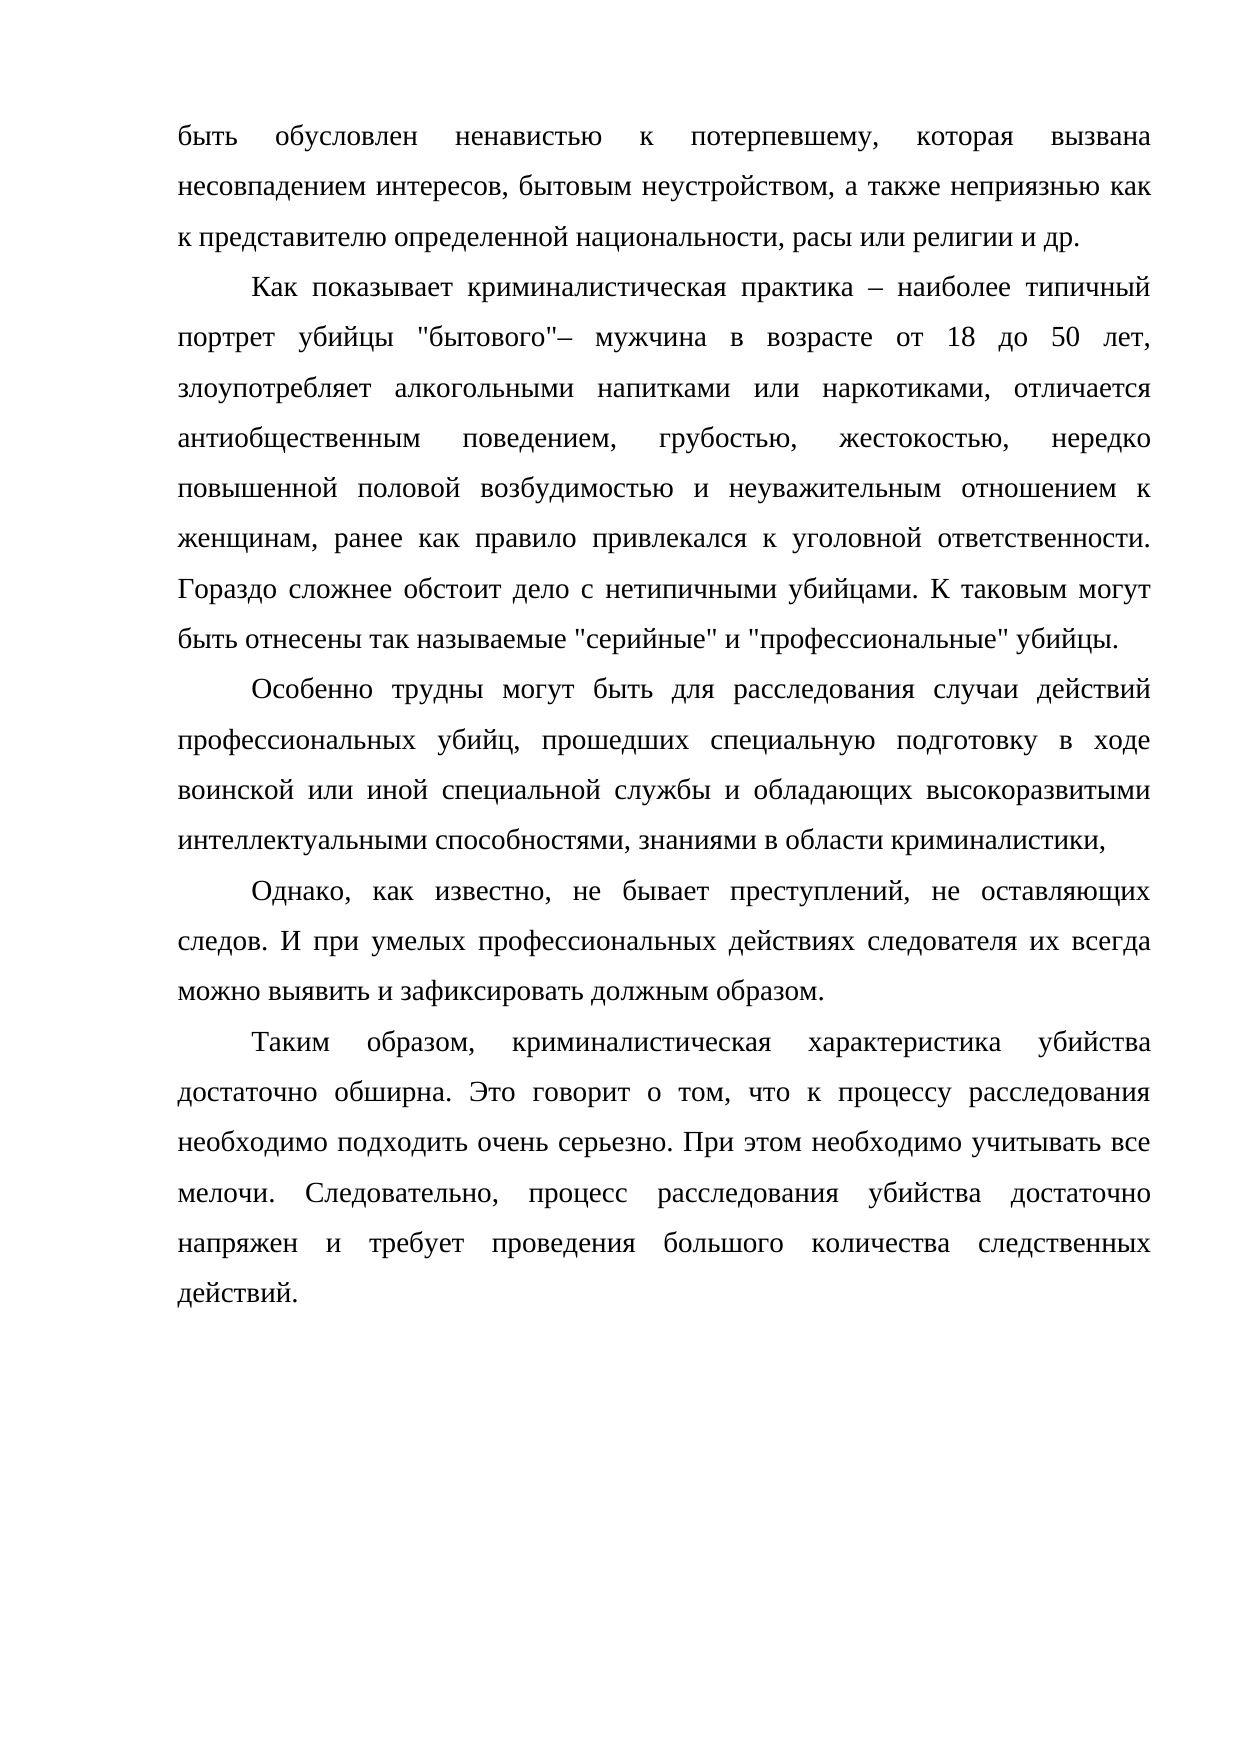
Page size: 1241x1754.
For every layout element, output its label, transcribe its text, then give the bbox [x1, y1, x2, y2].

subtitle Особенно трудны могут быть для расследования случаи действий профессиональных убийц, прошедших специальную подготовку в ходе воинской или иной специальной службы и обладающих высокоразвитыми интеллектуальными способностями, знаниями в области криминалистики, [177, 672, 1152, 856]
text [177, 118, 1152, 252]
subtitle Таким образом, криминалистическая характеристика убийства достаточно обширна. Это говорит о том, что к процессу расследования необходимо подходить очень серьезно. При этом необходимо учитывать все мелочи. Следовательно, процесс расследования убийства достаточно напряжен и требует проведения большого количества следственных действий. [177, 1024, 1152, 1309]
subtitle Как показывает криминалистическая практика – наиболее типичный портрет убийцы "бытового"– мужчина в возрасте от 18 до 50 лет, злоупотребляет алкогольными напитками или наркотиками, отличается антиобщественным поведением, грубостью, жестокостью, нередко повышенной половой возбудимостью и неуважительным отношением к женщинам, ранее как правило привлекался к уголовной ответственности. Гораздо сложнее обстоит дело с нетипичными убийцами. К таковым могут быть отнесены так называемые "серийные" и "профессиональные" убийцы. [177, 269, 1152, 655]
subtitle Однако, как известно, не бывает преступлений, не оставляющих следов. И при умелых профессиональных действиях следователя их всегда можно выявить и зафиксировать должным образом. [177, 873, 1152, 1007]
